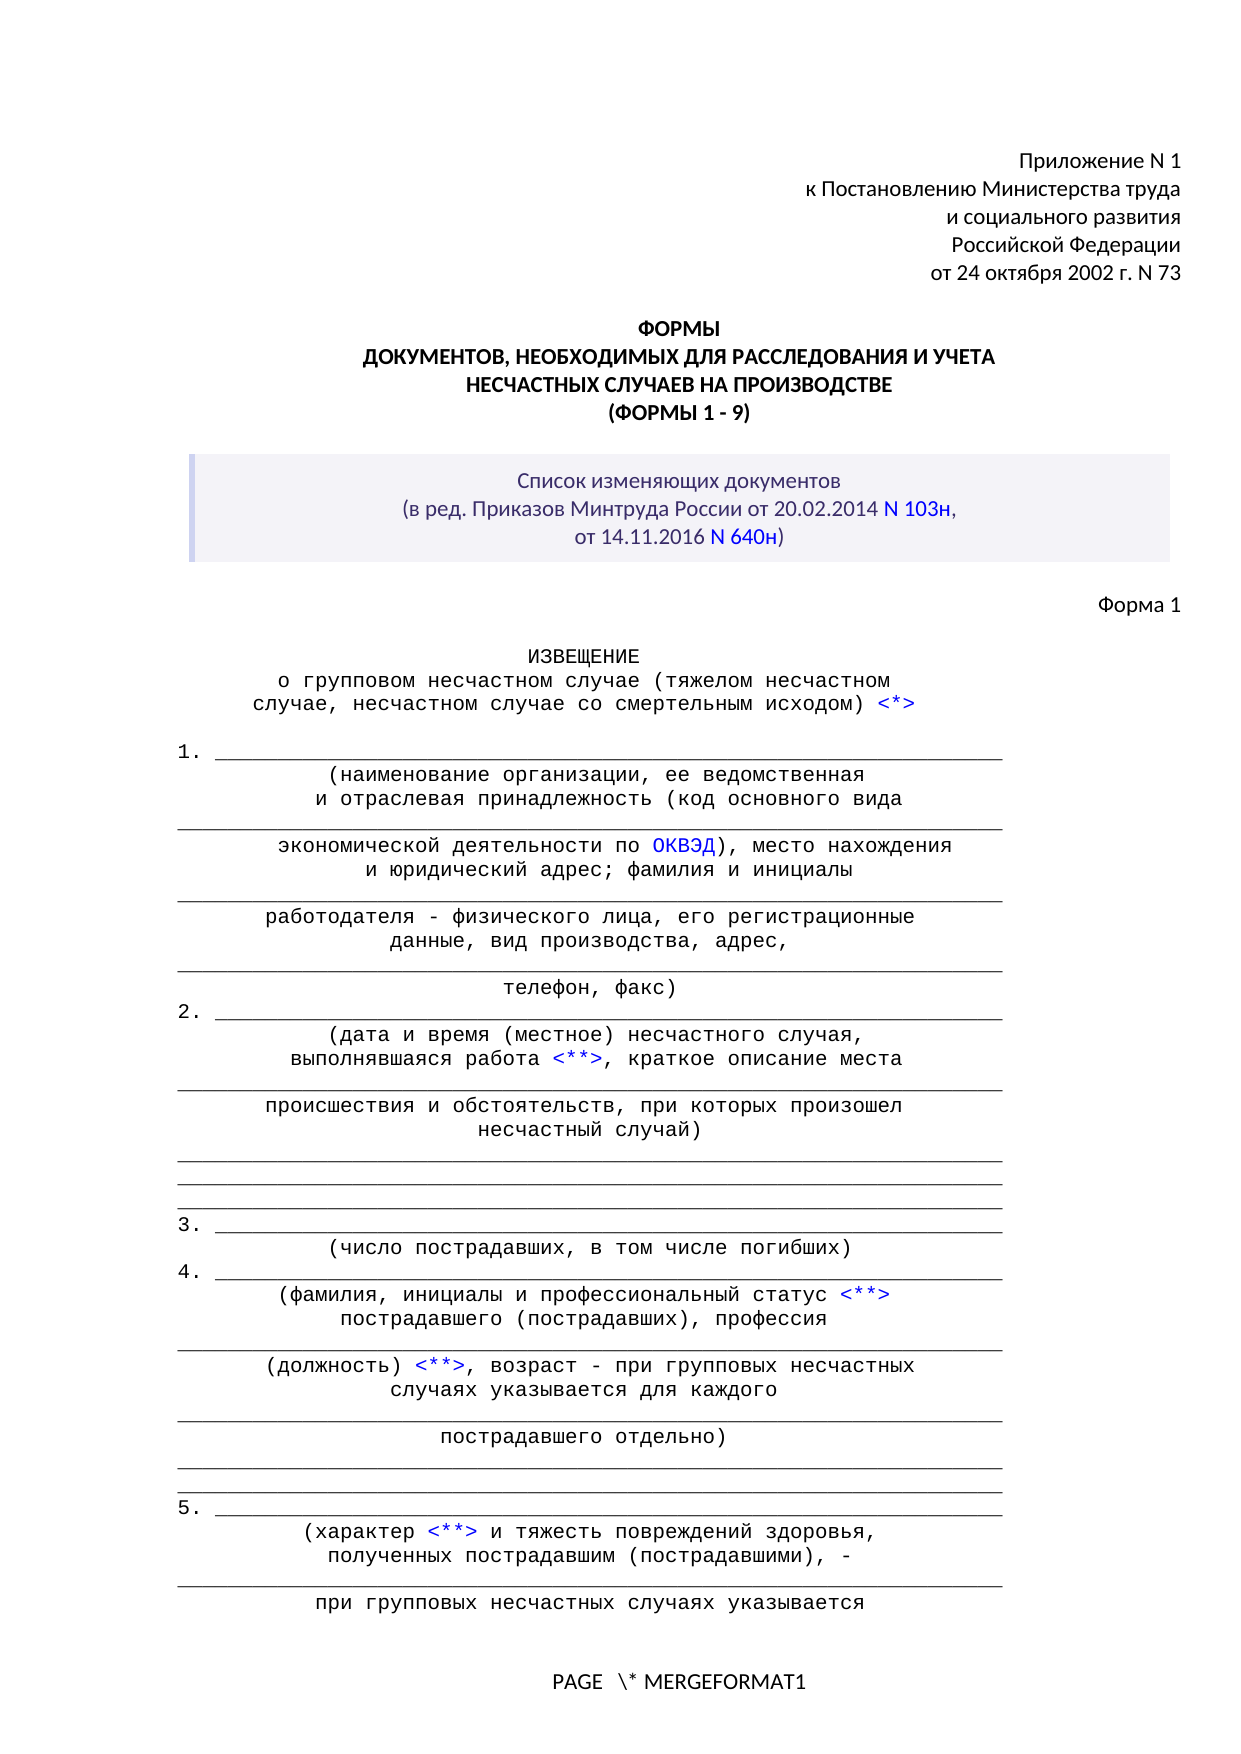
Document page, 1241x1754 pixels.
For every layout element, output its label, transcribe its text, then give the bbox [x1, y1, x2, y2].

title ДОКУМЕНТОВ, НЕОБХОДИМЫХ ДЛЯ РАССЛЕДОВАНИЯ И УЧЕТА [177, 342, 1181, 370]
text __________________________________________________________________ [177, 953, 1181, 977]
text ИЗВЕЩЕНИЕ [177, 646, 1181, 670]
text и юридический адрес; фамилия и инициалы [177, 859, 1181, 882]
title ФОРМЫ [177, 314, 1181, 342]
text Форма 1 [177, 590, 1181, 618]
text экономической деятельности по ОКВЭД), место нахождения [177, 835, 1181, 859]
text Российской Федерации [177, 230, 1181, 258]
text __________________________________________________________________ [177, 812, 1181, 835]
text __________________________________________________________________ [177, 1403, 1181, 1426]
text 5. _______________________________________________________________ [177, 1497, 1181, 1521]
text (характер <**> и тяжесть повреждений здоровья, [177, 1521, 1181, 1544]
text несчастный случай) [177, 1119, 1181, 1143]
text (фамилия, инициалы и профессиональный статус <**> [177, 1284, 1181, 1308]
text и социального развития [177, 202, 1181, 230]
text __________________________________________________________________ [177, 1143, 1181, 1166]
text __________________________________________________________________ [177, 1190, 1181, 1213]
table_header Список изменяющих документов (в ред. Приказов Минтруда России от 20.02.2014 N 103н, от 14.11.2016 N 640н) [195, 454, 1163, 562]
text Приложение N 1 [177, 146, 1181, 174]
text __________________________________________________________________ [177, 1332, 1181, 1355]
text данные, вид производства, адрес, [177, 930, 1181, 953]
text происшествия и обстоятельств, при которых произошел [177, 1095, 1181, 1119]
text (должность) <**>, возраст - при групповых несчастных [177, 1355, 1181, 1379]
text __________________________________________________________________ [177, 1072, 1181, 1095]
text (наименование организации, ее ведомственная [177, 764, 1181, 788]
title НЕСЧАСТНЫХ СЛУЧАЕВ НА ПРОИЗВОДСТВЕ [177, 370, 1181, 398]
text 2. _______________________________________________________________ [177, 1001, 1181, 1024]
text случаях указывается для каждого [177, 1379, 1181, 1403]
text пострадавшего отдельно) [177, 1426, 1181, 1450]
text (дата и время (местное) несчастного случая, [177, 1024, 1181, 1048]
text случае, несчастном случае со смертельным исходом) <*> [177, 693, 1181, 717]
text 1. _______________________________________________________________ [177, 741, 1181, 764]
text __________________________________________________________________ [177, 1166, 1181, 1190]
text и отраслевая принадлежность (код основного вида [177, 788, 1181, 812]
text 4. _______________________________________________________________ [177, 1261, 1181, 1284]
text 3. _______________________________________________________________ [177, 1213, 1181, 1237]
text __________________________________________________________________ [177, 1474, 1181, 1497]
text (число пострадавших, в том числе погибших) [177, 1237, 1181, 1261]
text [177, 1568, 1181, 1592]
text работодателя - физического лица, его регистрационные [177, 906, 1181, 930]
text телефон, факс) [177, 977, 1181, 1001]
title (ФОРМЫ 1 - 9) [177, 398, 1181, 426]
text __________________________________________________________________ [177, 882, 1181, 906]
text выполнявшаяся работа <**>, краткое описание места [177, 1048, 1181, 1072]
text полученных пострадавшим (пострадавшими), - [177, 1544, 1181, 1568]
text __________________________________________________________________ [177, 1450, 1181, 1474]
text к Постановлению Министерства труда [177, 174, 1181, 202]
text пострадавшего (пострадавших), профессия [177, 1308, 1181, 1332]
text при групповых несчастных случаях указывается [177, 1592, 1181, 1616]
text о групповом несчастном случае (тяжелом несчастном [177, 670, 1181, 693]
text от 24 октября 2002 г. N 73 [177, 258, 1181, 286]
